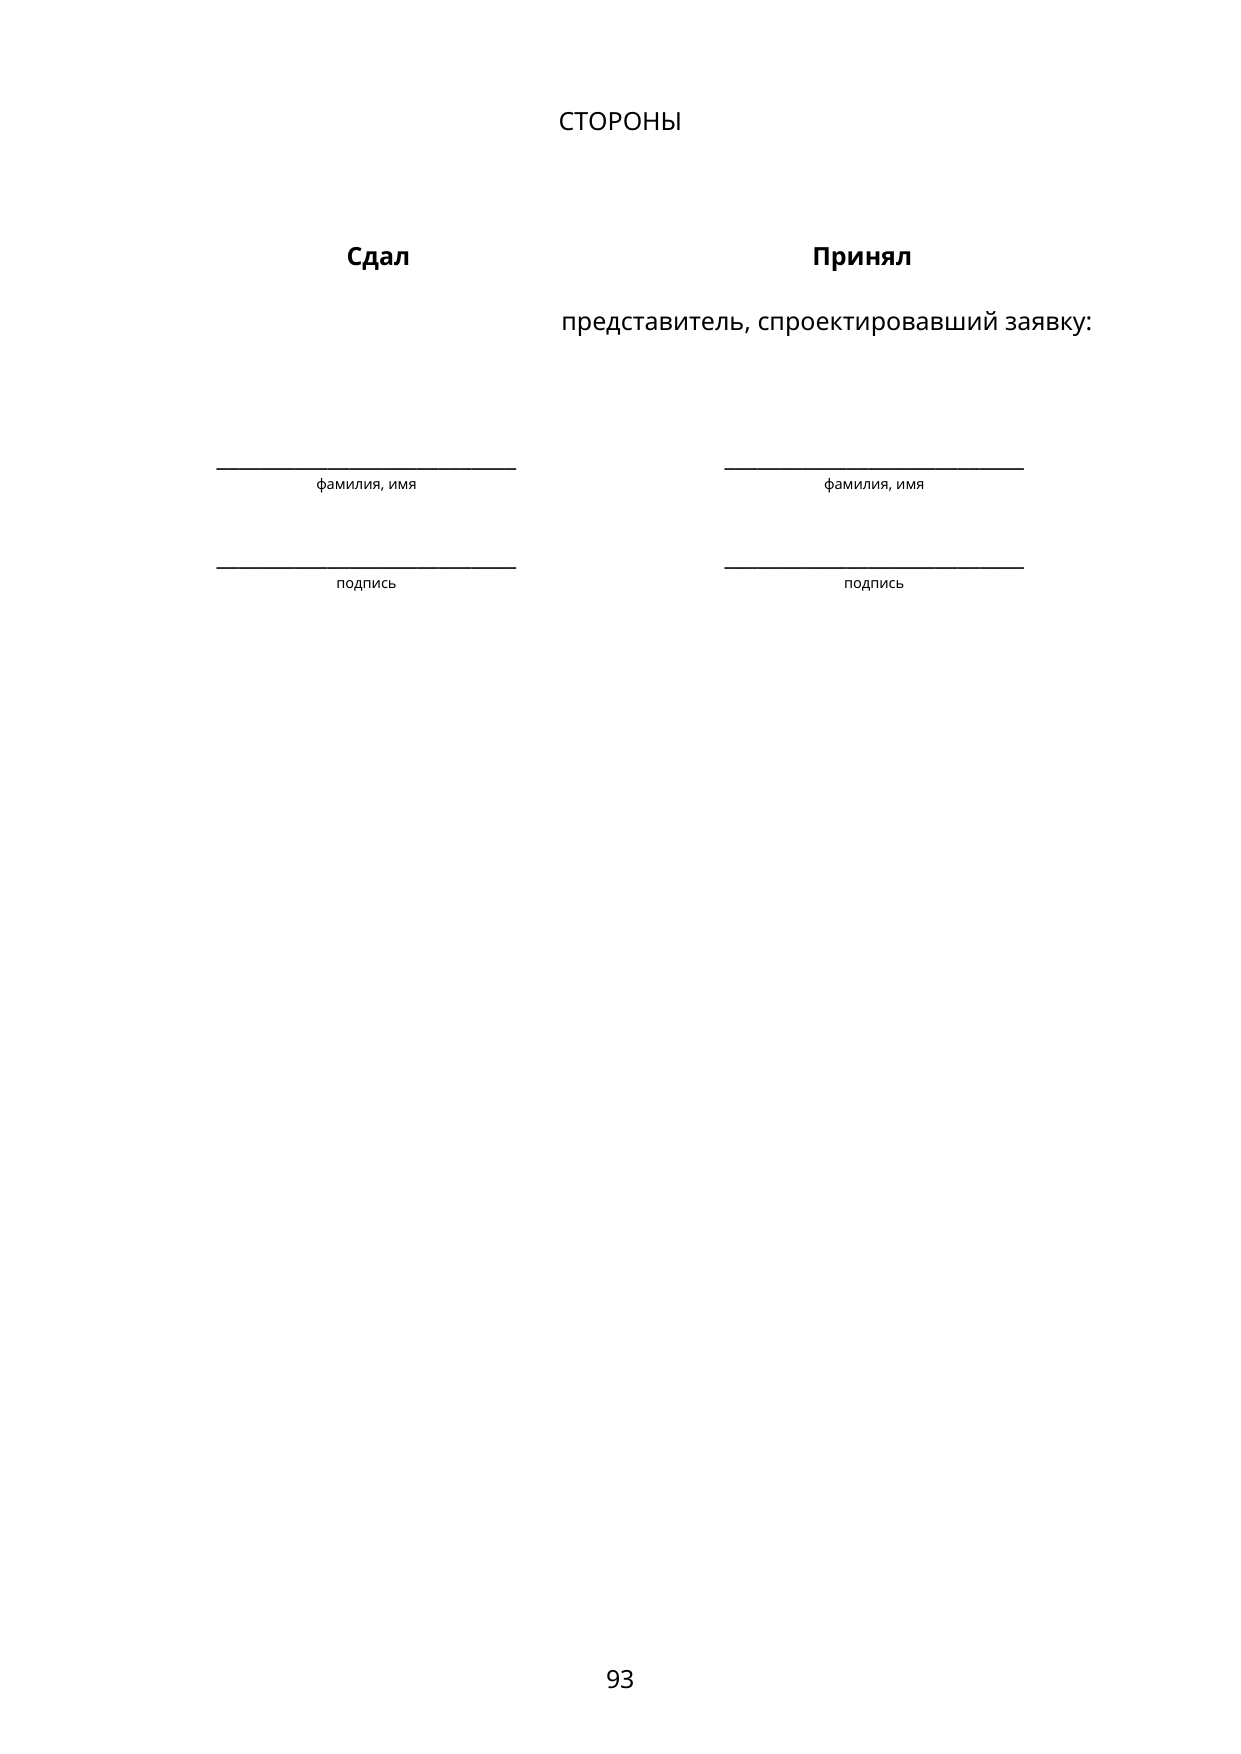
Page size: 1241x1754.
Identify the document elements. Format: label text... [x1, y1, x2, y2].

table_header Сдал [136, 239, 620, 304]
table_cell ___________________________ подпись [620, 538, 1128, 637]
text представитель, спроектировавший заявку: [148, 304, 1092, 338]
table_cell ___________________________ подпись [112, 538, 620, 637]
table_header ___________________________ фамилия, имя [112, 439, 620, 538]
table_header Принял [620, 239, 1104, 304]
table_header ___________________________ фамилия, имя [620, 439, 1128, 538]
text СТОРОНЫ [148, 103, 1092, 137]
